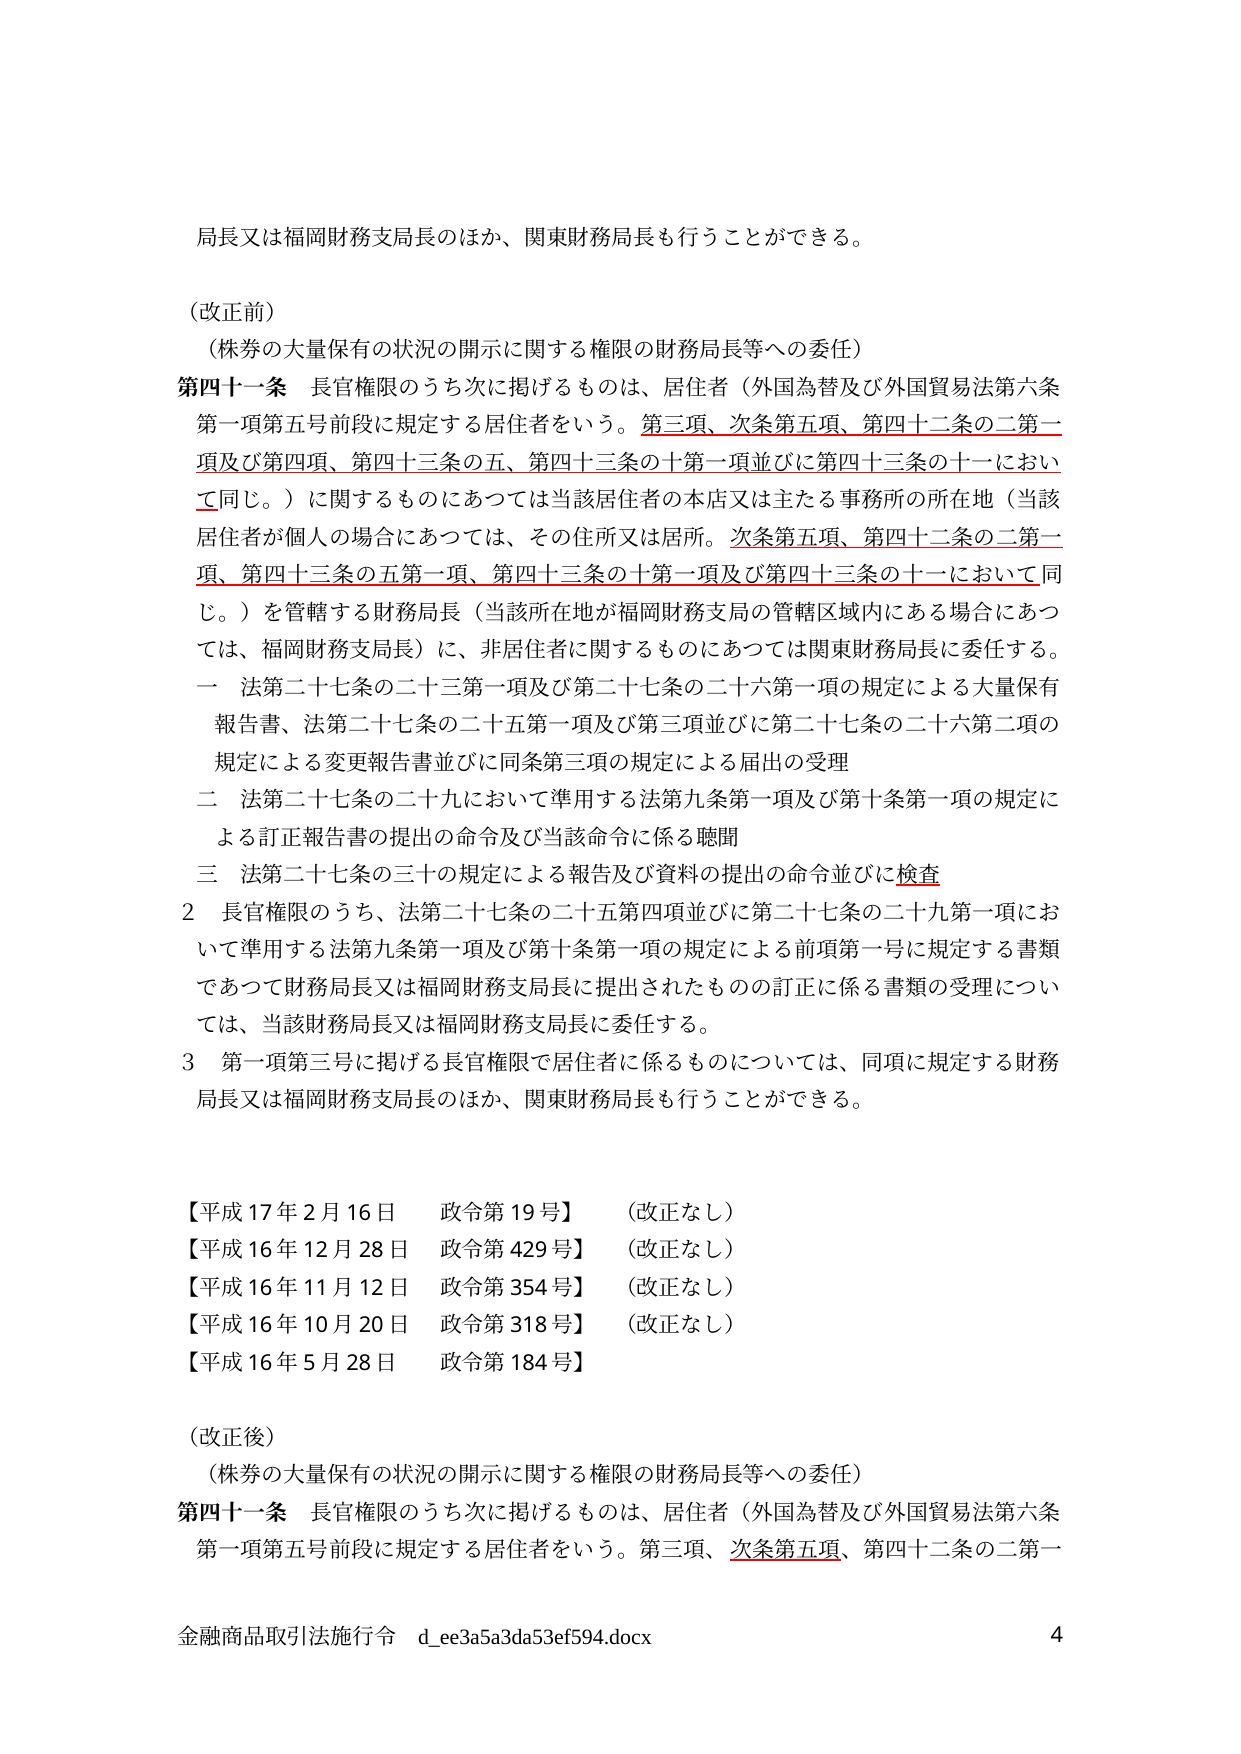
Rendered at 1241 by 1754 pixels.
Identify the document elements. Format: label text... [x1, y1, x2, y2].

text 【平成16年5月28日 政令第184号】 [177, 1342, 1063, 1379]
text 【平成16年12月28日 政令第429号】 （改正なし） [177, 1229, 1063, 1267]
text 三 法第二十七条の三十の規定による報告及び資料の提出の命令並びに検査 [196, 854, 1063, 892]
text （改正後） [177, 1417, 1063, 1454]
text 【平成17年2月16日 政令第19号】 （改正なし） [177, 1192, 1063, 1229]
text （株券の大量保有の状況の開示に関する権限の財務局長等への委任） [196, 1454, 1063, 1492]
text 【平成16年11月12日 政令第354号】 （改正なし） [177, 1267, 1063, 1304]
text ２ 長官権限のうち、法第二十七条の二十五第四項並びに第二十七条の二十九第一項において準用する法第九条第一項及び第十条第一項の規定による前項第一号に規定する書類であつて財務局長又は福岡財務支局長に提出されたものの訂正に係る書類の受理については、当該財務局長又は福岡財務支局長に委任する。 [177, 892, 1063, 1042]
text 二 法第二十七条の二十九において準用する法第九条第一項及び第十条第一項の規定による訂正報告書の提出の命令及び当該命令に係る聴聞 [196, 779, 1063, 854]
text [177, 1492, 1063, 1567]
text 一 法第二十七条の二十三第一項及び第二十七条の二十六第一項の規定による大量保有報告書、法第二十七条の二十五第一項及び第三項並びに第二十七条の二十六第二項の規定による変更報告書並びに同条第三項の規定による届出の受理 [196, 667, 1063, 779]
text （株券の大量保有の状況の開示に関する権限の財務局長等への委任） [196, 329, 1063, 367]
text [177, 217, 1063, 254]
text （改正前） [177, 292, 1063, 329]
text ３ 第一項第三号に掲げる長官権限で居住者に係るものについては、同項に規定する財務局長又は福岡財務支局長のほか、関東財務局長も行うことができる。 [177, 1042, 1063, 1117]
text 【平成16年10月20日 政令第318号】 （改正なし） [177, 1304, 1063, 1342]
